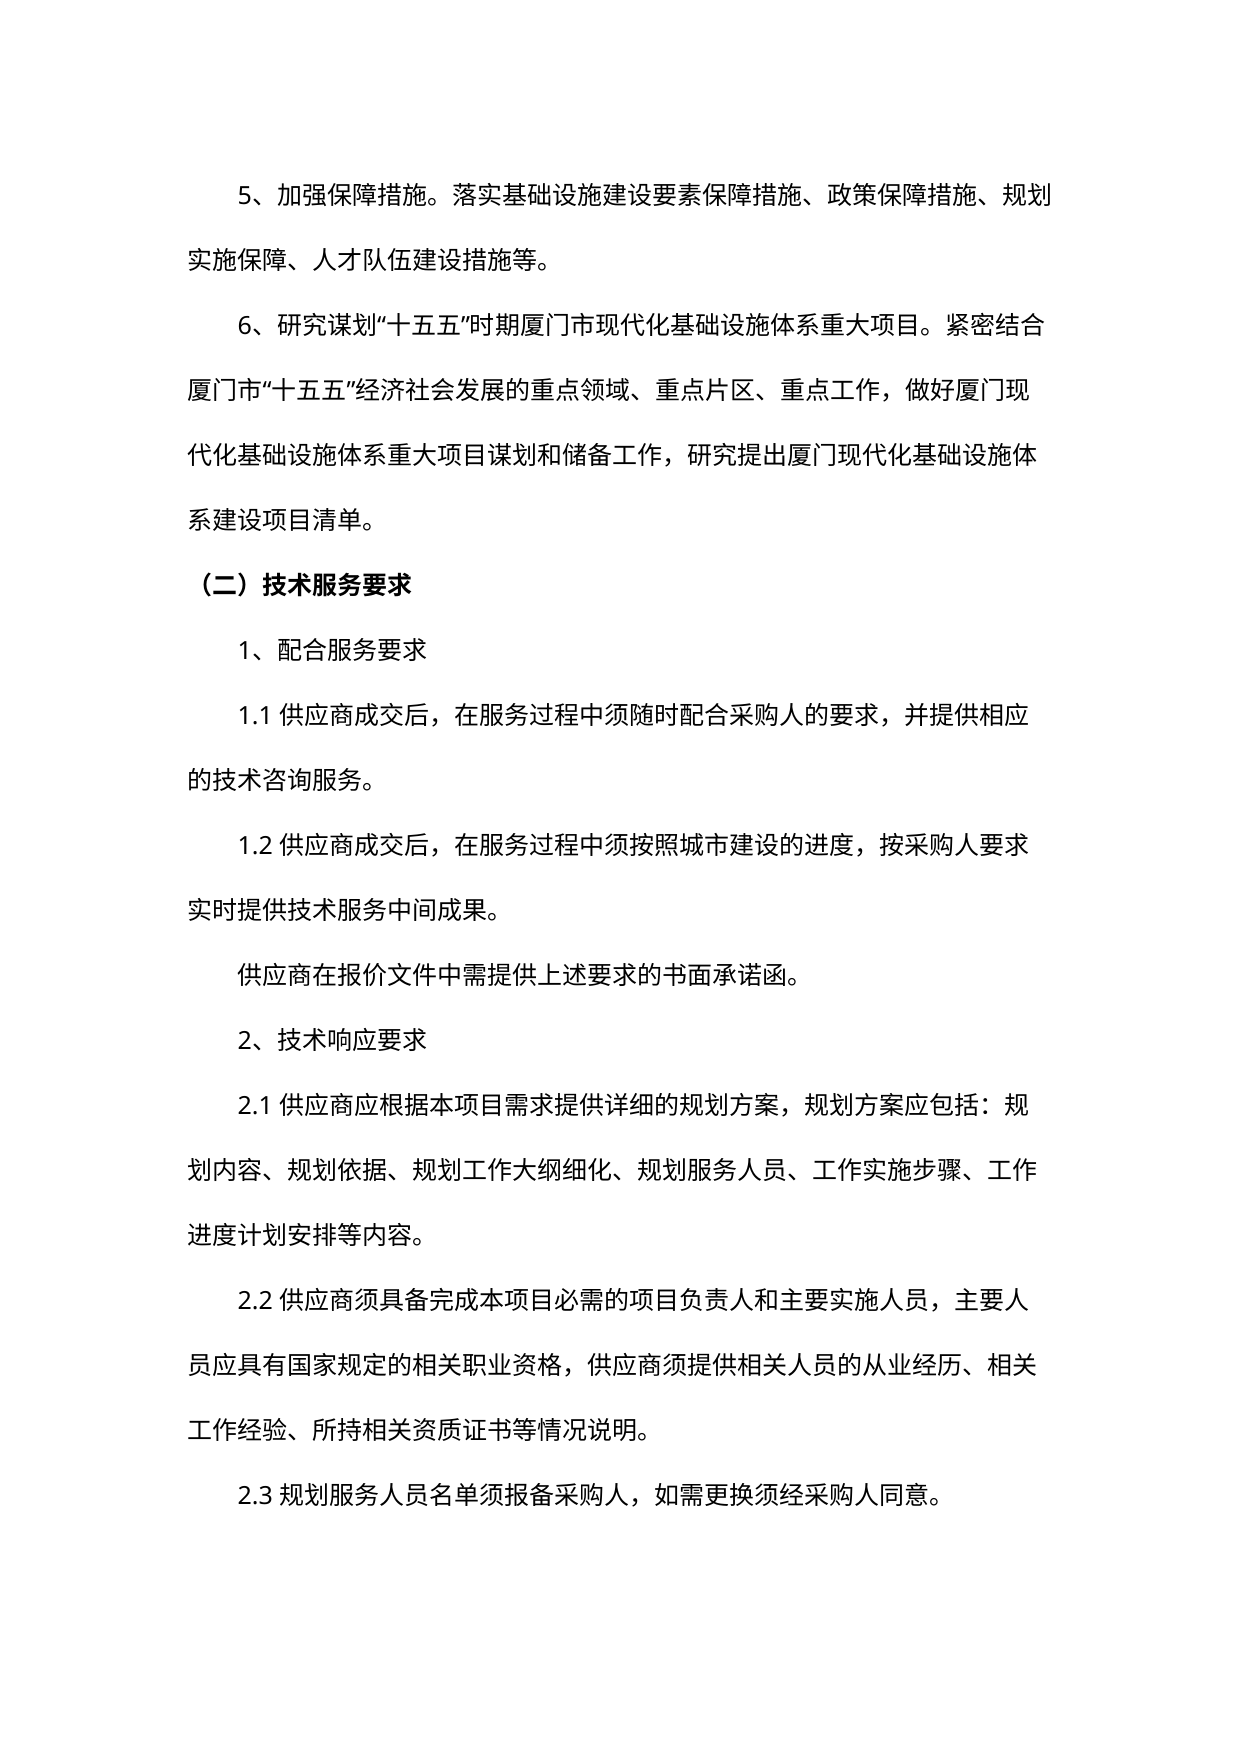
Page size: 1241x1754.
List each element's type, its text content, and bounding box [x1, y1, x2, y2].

text 2.2 供应商须具备完成本项目必需的项目负责人和主要实施人员，主要人员应具有国家规定的相关职业资格，供应商须提供相关人员的从业经历、相关工作经验、所持相关资质证书等情况说明。 [187, 1267, 1053, 1462]
text 1.1 供应商成交后，在服务过程中须随时配合采购人的要求，并提供相应的技术咨询服务。 [187, 682, 1053, 812]
text 2.1 供应商应根据本项目需求提供详细的规划方案，规划方案应包括：规划内容、规划依据、规划工作大纲细化、规划服务人员、工作实施步骤、工作进度计划安排等内容。 [187, 1072, 1053, 1267]
text 1.2 供应商成交后，在服务过程中须按照城市建设的进度，按采购人要求实时提供技术服务中间成果。 [187, 812, 1053, 942]
text （二）技术服务要求 [187, 552, 1053, 617]
text 供应商在报价文件中需提供上述要求的书面承诺函。 [187, 942, 1053, 1007]
text 2.3 规划服务人员名单须报备采购人，如需更换须经采购人同意。 [187, 1462, 1053, 1527]
text 2、技术响应要求 [187, 1007, 1053, 1072]
text 5、加强保障措施。落实基础设施建设要素保障措施、政策保障措施、规划实施保障、人才队伍建设措施等。 [187, 162, 1053, 292]
text 1、配合服务要求 [187, 617, 1053, 682]
text 6、研究谋划“十五五”时期厦门市现代化基础设施体系重大项目。紧密结合厦门市“十五五”经济社会发展的重点领域、重点片区、重点工作，做好厦门现代化基础设施体系重大项目谋划和储备工作，研究提出厦门现代化基础设施体系建设项目清单。 [187, 292, 1053, 552]
